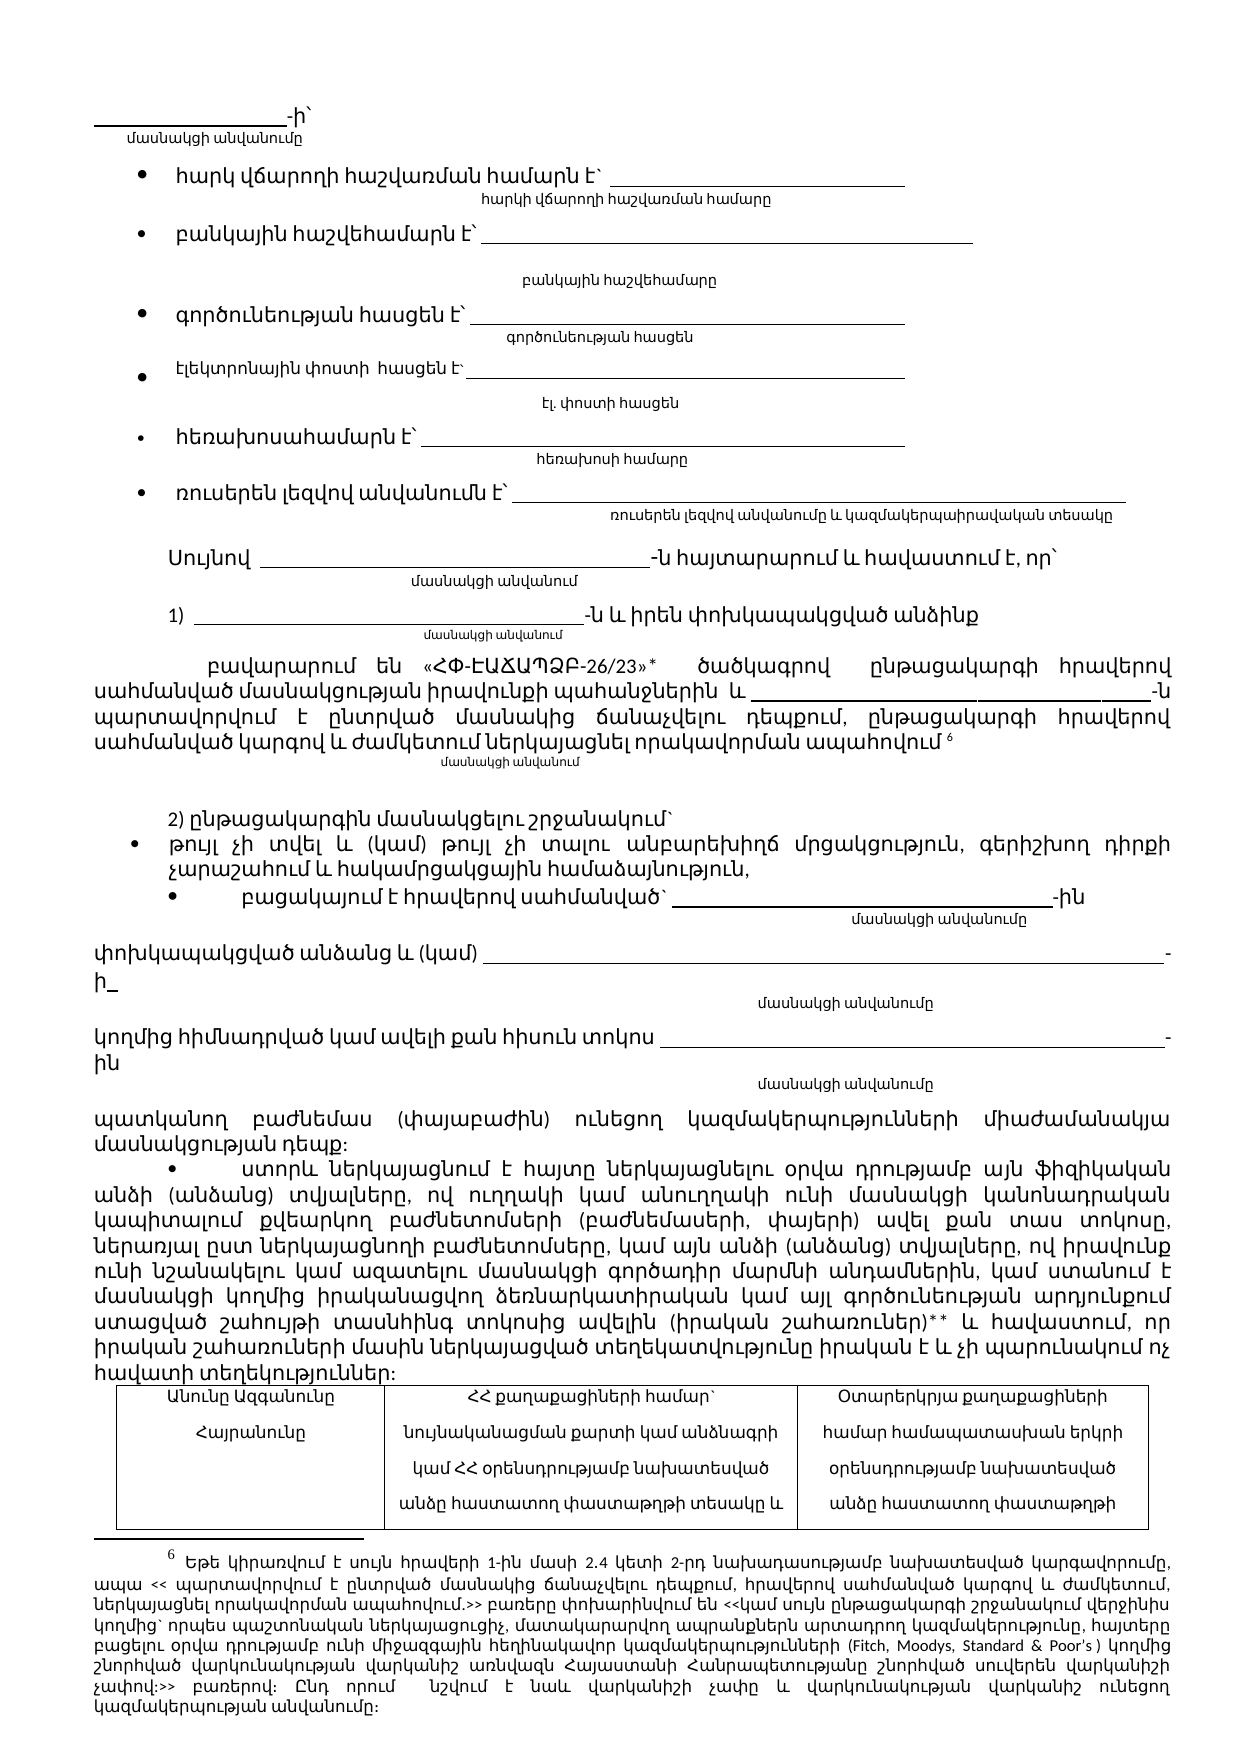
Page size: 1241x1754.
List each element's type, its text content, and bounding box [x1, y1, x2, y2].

text մասնակցի անվանումը [94, 129, 1171, 160]
list բանկային հաշվեհամարն է՝ [138, 221, 1171, 272]
list բացակայում է հրավերով սահմանված` -ին [94, 882, 1171, 910]
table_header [117, 1386, 384, 1529]
text գործունեության հասցեն [94, 328, 1171, 358]
text փոխկապակցված անձանց և (կամ) -ի [94, 941, 1171, 994]
text մասնակցի անվանում [94, 628, 1171, 653]
text մասնակցի անվանումը [94, 910, 1171, 941]
list թույլ չի տվել և (կամ) թույլ չի տալու անբարեխիղճ մրցակցություն, գերիշխող դիրքի չարաշահում և հակամրցակցային համաձայնություն, [131, 831, 1171, 882]
text բանկային հաշվեհամարը [94, 272, 1171, 302]
text բավարարում են «ՀՓ-ԷԱՃԱՊՁԲ-26/23»* ծածկագրով ընթացակարգի հրավերով սահմանված մասնակցության իրավունքի պահանջներին և -ն պարտավորվում է ընտրված մասնակից ճանաչվելու դեպքում, ընթացակարգի հրավերով սահմանված կարգով և ժամկետում ներկայացնել որակավորման ապահովում [94, 653, 1171, 755]
list հեռախոսահամարն է՝ [138, 424, 1171, 450]
text Սույնով -ն հայտարարում և հավաստում է, որ՝ [94, 541, 1171, 572]
text կողմից հիմնադրված կամ ավելի քան հիսուն տոկոս -ին [94, 1024, 1171, 1075]
text մասնակցի անվանումը [94, 1075, 1171, 1106]
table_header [385, 1386, 797, 1529]
text մասնակցի անվանում [94, 755, 1171, 780]
text -ի՝ [94, 104, 1171, 129]
text 1) -ն և իրեն փոխկապակցված անձինք [94, 602, 1171, 628]
text հարկի վճարողի հաշվառման համարը [94, 190, 1171, 221]
text էլ. փոստի հասցեն [94, 394, 1171, 424]
text պատկանող բաժնեմաս (փայաբաժին) ունեցող կազմակերպությունների միաժամանակյա մասնակցության դեպք: [94, 1106, 1171, 1157]
text մասնակցի անվանում [94, 572, 1171, 602]
text 2) ընթացակարգին մասնակցելու շրջանակում` [94, 806, 1171, 831]
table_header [798, 1386, 1148, 1529]
text ռուսերեն լեզվով անվանումը և կազմակերպաիրավական տեսակը [536, 506, 1171, 536]
list էլեկտրոնային փոստի հասցեն է՝ [138, 358, 1171, 394]
list ռուսերեն լեզվով անվանումն է՝ [138, 480, 1171, 506]
text հեռախոսի համարը [462, 450, 1171, 480]
list գործունեության հասցեն է՝ [138, 302, 1171, 328]
list ստորև ներկայացնում է հայտը ներկայացնելու օրվա դրությամբ այն ֆիզիկական անձի (անձանց) տվյալները, ով ուղղակի կամ անուղղակի ունի մասնակցի կանոնադրական կապիտալում քվեարկող բաժնետոմսերի (բաժնեմասերի, փայերի) ավել քան տաս տոկոսը, ներառյալ ըստ ներկայացնողի բաժնետոմսերը, կամ այն անձի (անձանց) տվյալները, ով իրավունք ունի նշանակելու կամ ազատելու մասնակցի գործադիր մարմնի անդամներին, կամ ստանում է մասնակցի կողմից իրականացվող ձեռնարկատիրական կամ այլ գործունեության արդյունքում ստացված շահույթի տասնհինգ տոկոսից ավելին (իրական շահառուներ)** և հավաստում, որ իրական շահառուների մասին ներկայացված տեղեկատվությունը իրական է և չի պարունակում ոչ հավատի տեղեկություններ: [94, 1157, 1171, 1385]
text մասնակցի անվանումը [94, 994, 1171, 1024]
list հարկ վճարողի հաշվառման համարն է` [138, 160, 1171, 190]
